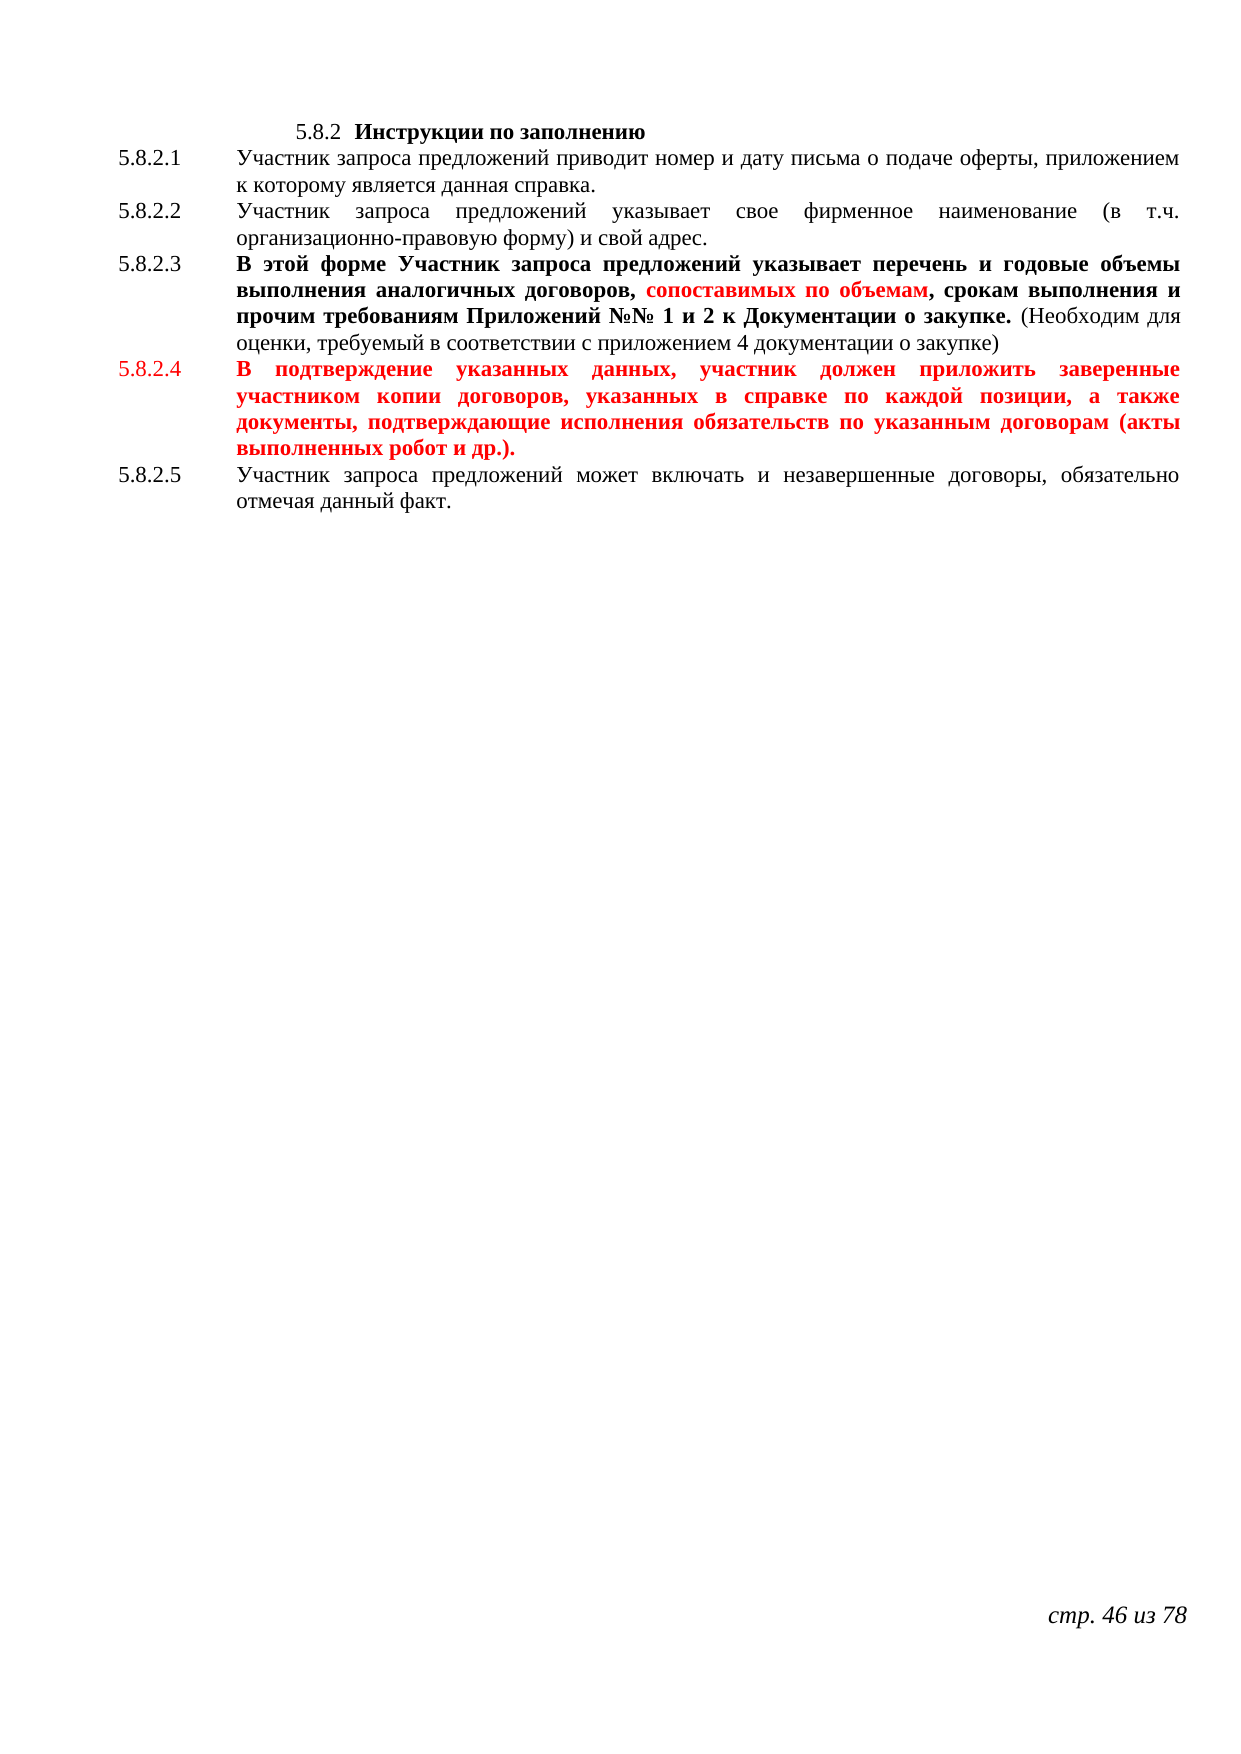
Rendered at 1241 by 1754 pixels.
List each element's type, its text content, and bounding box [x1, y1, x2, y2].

text Инструкции по заполнению [236, 118, 1181, 144]
text В подтверждение указанных данных, участник должен приложить заверенные участником копии договоров, указанных в справке по каждой позиции, а также документы, подтверждающие исполнения обязательств по указанным договорам (акты выполненных робот и др.). [118, 355, 1181, 461]
text Участник запроса предложений указывает свое фирменное наименование (в т.ч. организационно-правовую форму) и свой адрес. [118, 197, 1181, 250]
text Участник запроса предложений приводит номер и дату письма о подаче оферты, приложением к которому является данная справка. [118, 144, 1181, 197]
text В этой форме Участник запроса предложений указывает перечень и годовые объемы выполнения аналогичных договоров, сопоставимых по объемам, срокам выполнения и прочим требованиям Приложений №№ 1 и 2 к Документации о закупке. (Необходим для оценки, требуемый в соответствии с приложением 4 документации о закупке) [118, 250, 1181, 355]
text Участник запроса предложений может включать и незавершенные договоры, обязательно отмечая данный факт. [118, 461, 1181, 513]
